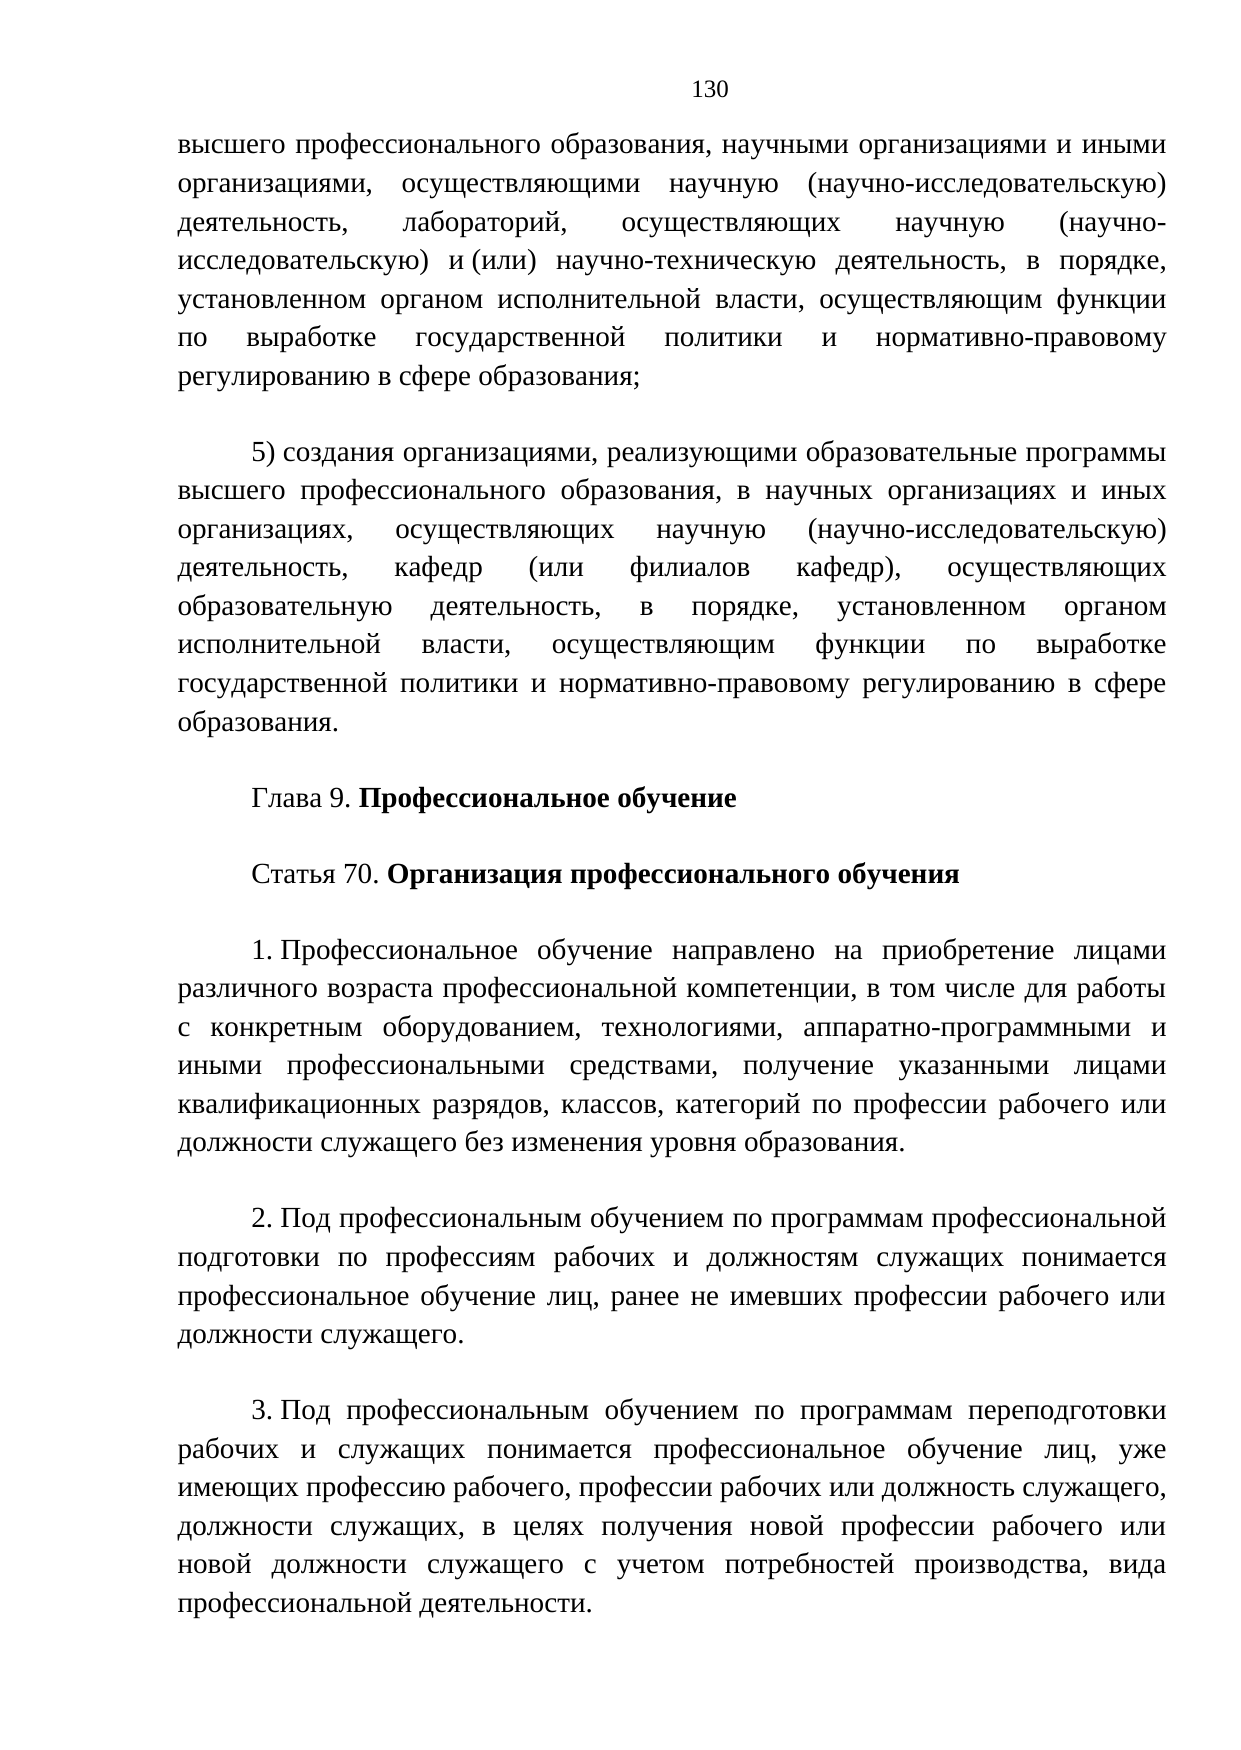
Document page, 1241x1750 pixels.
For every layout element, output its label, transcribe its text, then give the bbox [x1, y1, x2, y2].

text Глава 9. Профессиональное обучение [177, 780, 1167, 813]
text 5) создания организациями, реализующими образовательные программы высшего профессионального образования, в научных организациях и иных организациях, осуществляющих научную (научно-исследовательскую) деятельность, кафедр (или филиалов кафедр), осуществляющих образовательную деятельность, в порядке, установленном органом исполнительной власти, осуществляющим функции по выработке государственной политики и нормативно-правовому регулированию в сфере образования. [177, 434, 1167, 737]
text 1. Профессиональное обучение направлено на приобретение лицами различного возраста профессиональной компетенции, в том числе для работы с конкретным оборудованием, технологиями, аппаратно-программными и иными профессиональными средствами, получение указанными лицами квалификационных разрядов, классов, категорий по профессии рабочего или должности служащего без изменения уровня образования. [177, 932, 1167, 1158]
text 3. Под профессиональным обучением по программам переподготовки рабочих и служащих понимается профессиональное обучение лиц, уже имеющих профессию рабочего, профессии рабочих или должность служащего, должности служащих, в целях получения новой профессии рабочего или новой должности служащего с учетом потребностей производства, вида профессиональной деятельности. [177, 1392, 1167, 1618]
text 2. Под профессиональным обучением по программам профессиональной подготовки по профессиям рабочих и должностям служащих понимается профессиональное обучение лиц, ранее не имевших профессии рабочего или должности служащего. [177, 1201, 1167, 1350]
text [177, 127, 1167, 391]
text Статья 70. Организация профессионального обучения [177, 856, 1167, 889]
